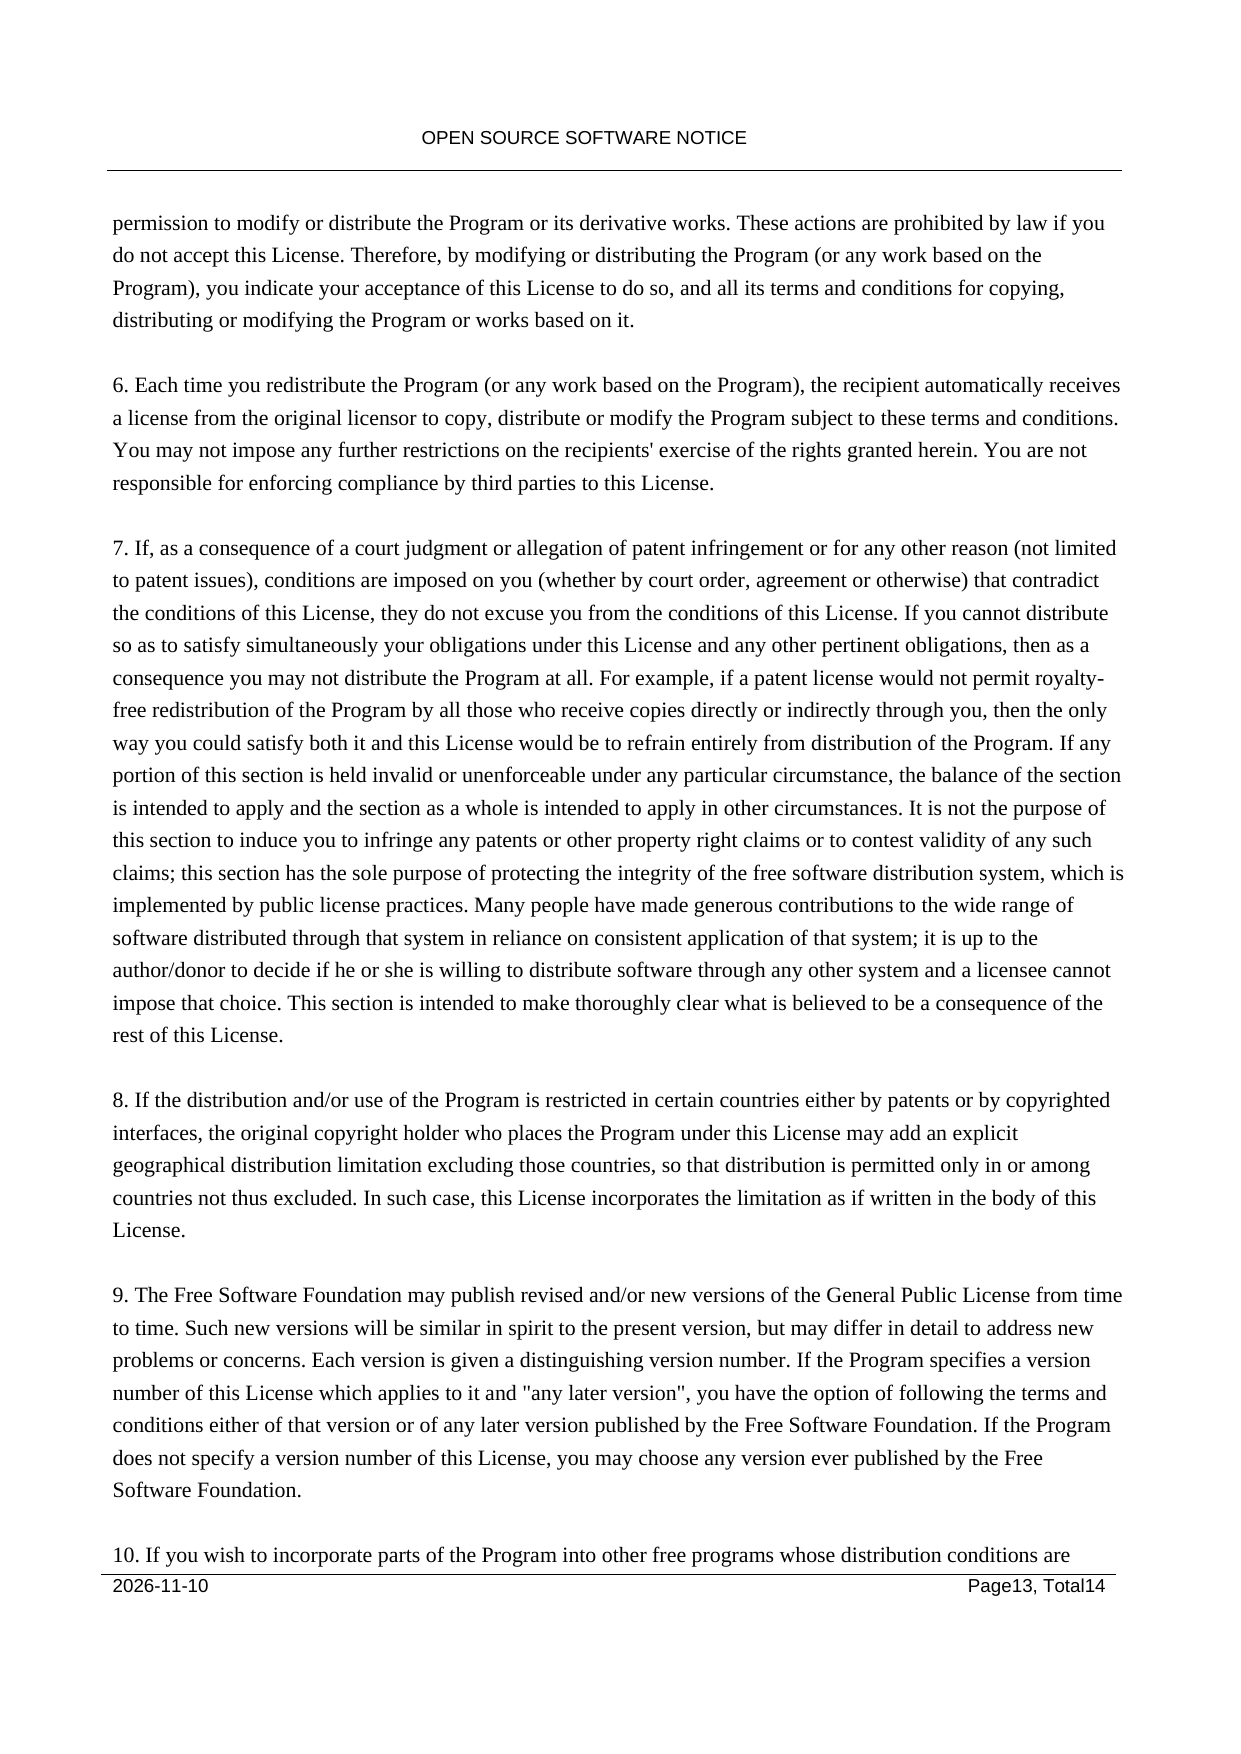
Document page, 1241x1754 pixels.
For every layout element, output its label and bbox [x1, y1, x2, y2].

text [112, 206, 1128, 1571]
